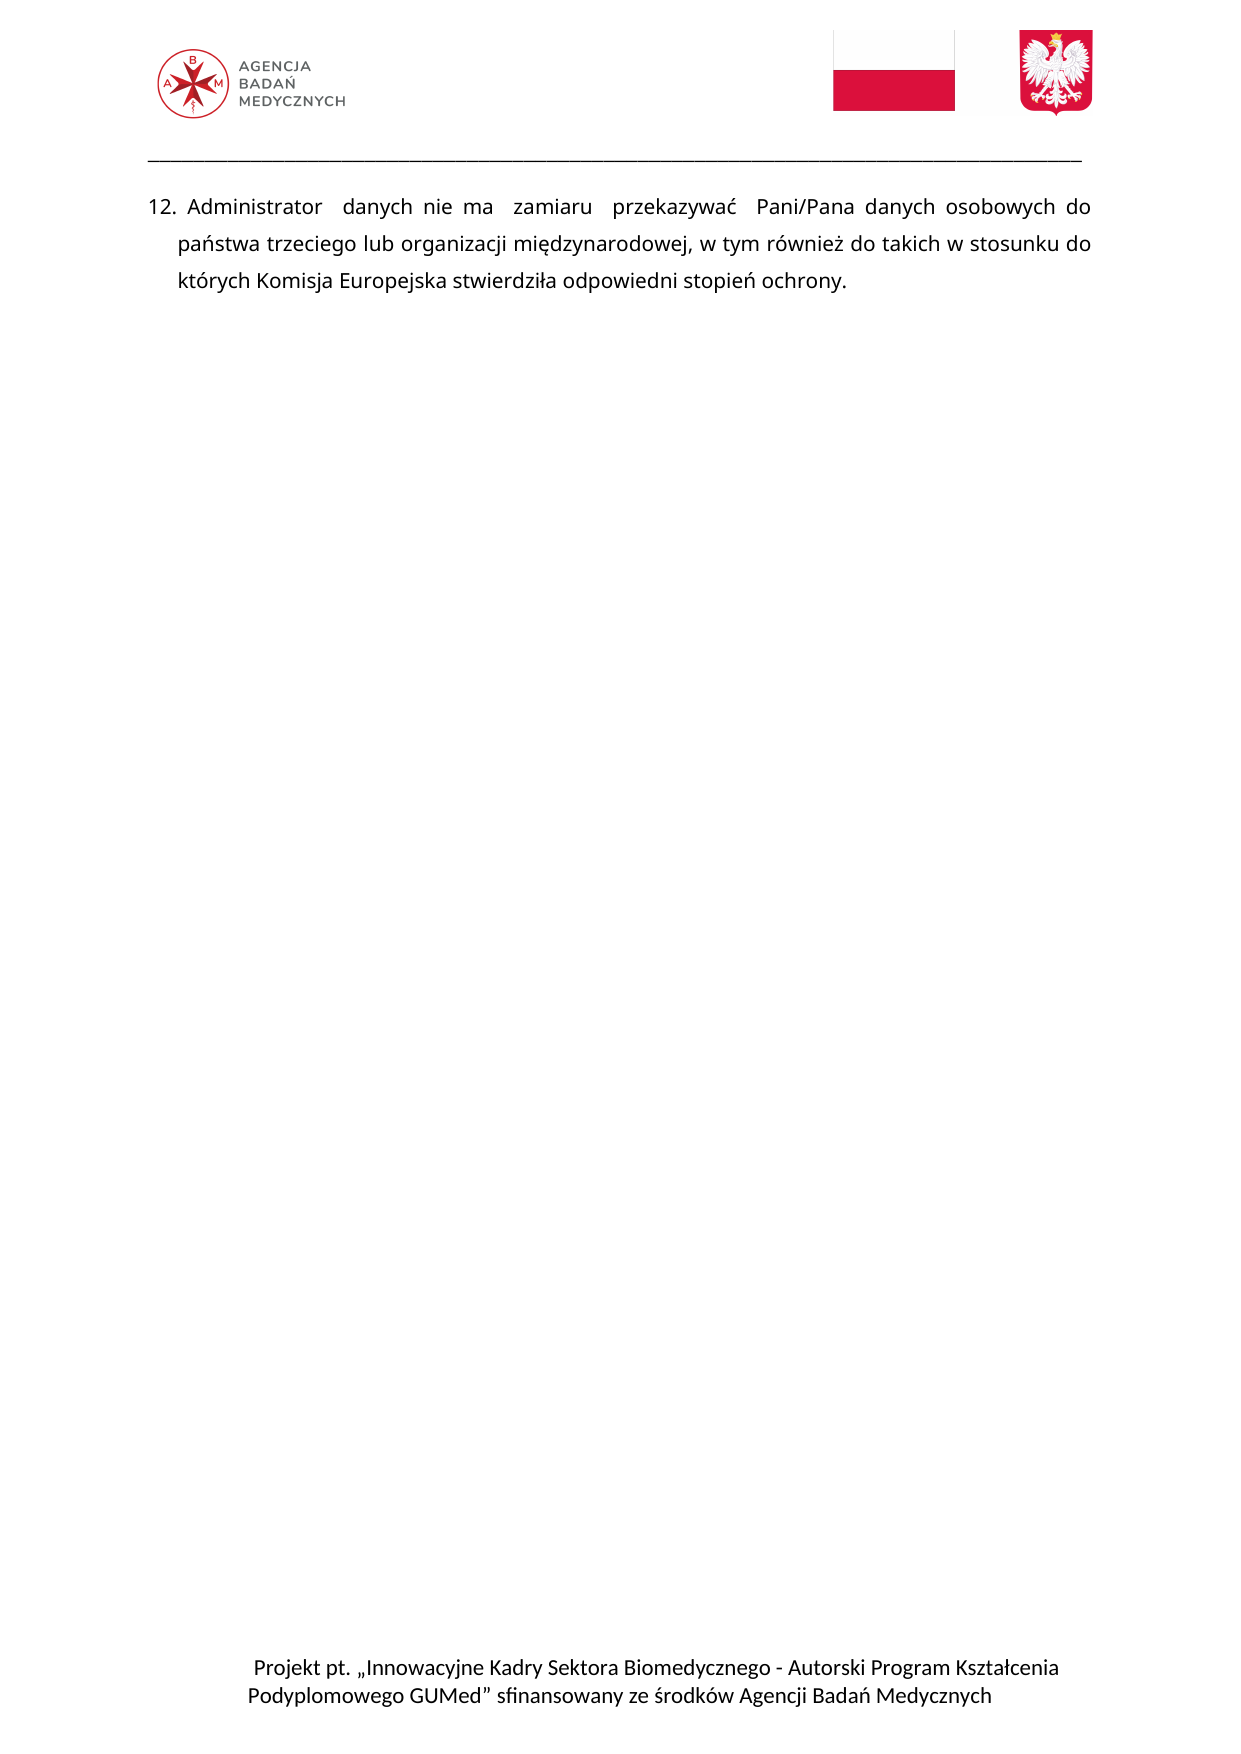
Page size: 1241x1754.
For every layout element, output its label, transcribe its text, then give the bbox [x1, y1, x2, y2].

list Administrator danych nie ma zamiaru przekazywać Pani/Pana danych osobowych do państwa trzeciego lub organizacji międzynarodowej, w tym również do takich w stosunku do których Komisja Europejska stwierdziła odpowiedni stopień ochrony. [148, 192, 1093, 294]
picture [833, 30, 1093, 116]
picture [147, 29, 353, 138]
